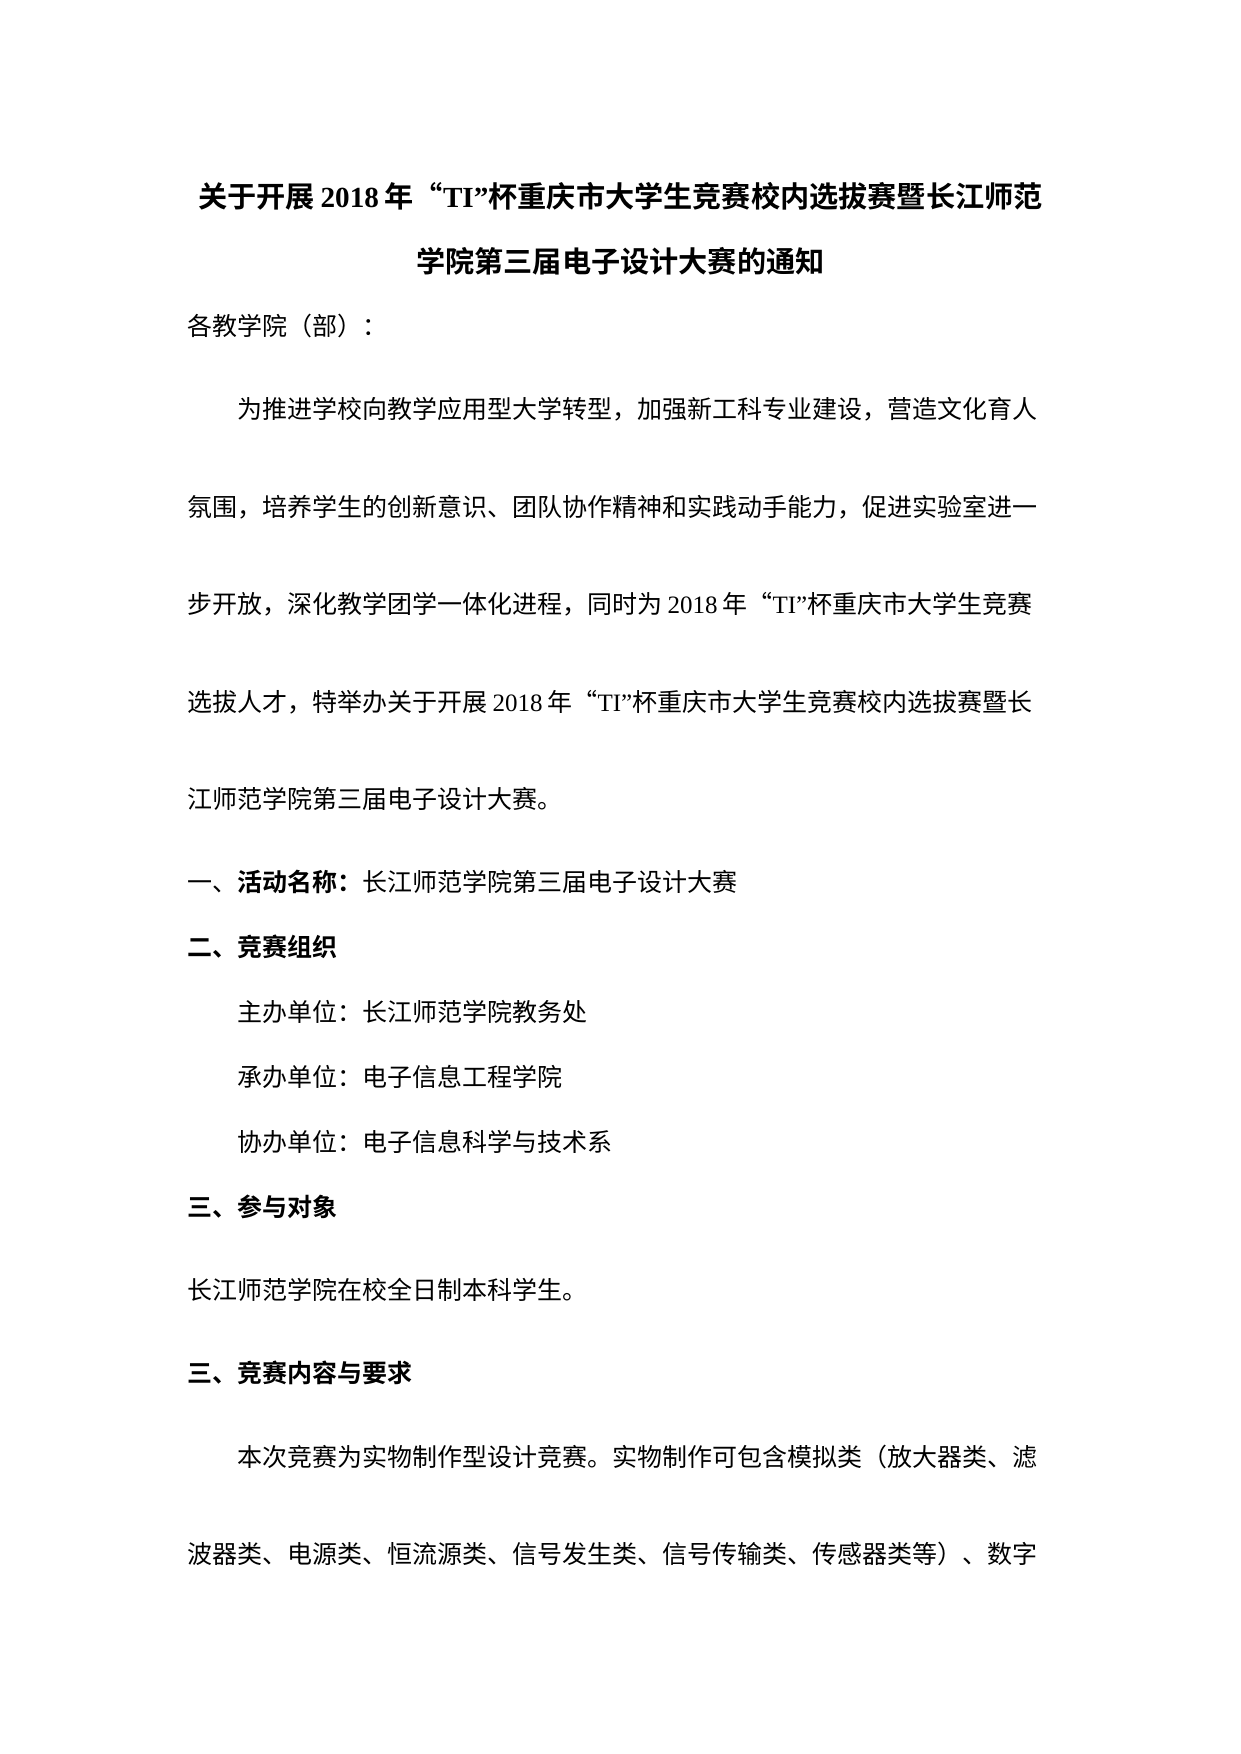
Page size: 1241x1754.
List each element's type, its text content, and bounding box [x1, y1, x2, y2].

text 为推进学校向教学应用型大学转型，加强新工科专业建设，营造文化育人氛围，培养学生的创新意识、团队协作精神和实践动手能力，促进实验室进一步开放，深化教学团学一体化进程，同时为2018年“TI”杯重庆市大学生竞赛选拔人才，特举办关于开展2018年“TI”杯重庆市大学生竞赛校内选拔赛暨长江师范学院第三届电子设计大赛。 [187, 375, 1053, 830]
text 承办单位：电子信息工程学院 [187, 1043, 1053, 1108]
text 三、竞赛内容与要求 [187, 1339, 1053, 1404]
text 协办单位：电子信息科学与技术系 [187, 1108, 1053, 1173]
text 各教学院（部）： [187, 292, 1053, 357]
text 关于开展2018年“TI”杯重庆市大学生竞赛校内选拔赛暨长江师范学院第三届电子设计大赛的通知 [187, 162, 1053, 292]
list 活动名称：长江师范学院第三届电子设计大赛 [187, 848, 1053, 913]
text 长江师范学院在校全日制本科学生。 [187, 1256, 1053, 1321]
text 主办单位：长江师范学院教务处 [187, 978, 1053, 1043]
list 竞赛组织 [187, 913, 1053, 978]
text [187, 1423, 1053, 1585]
text 三、参与对象 [187, 1173, 1053, 1238]
